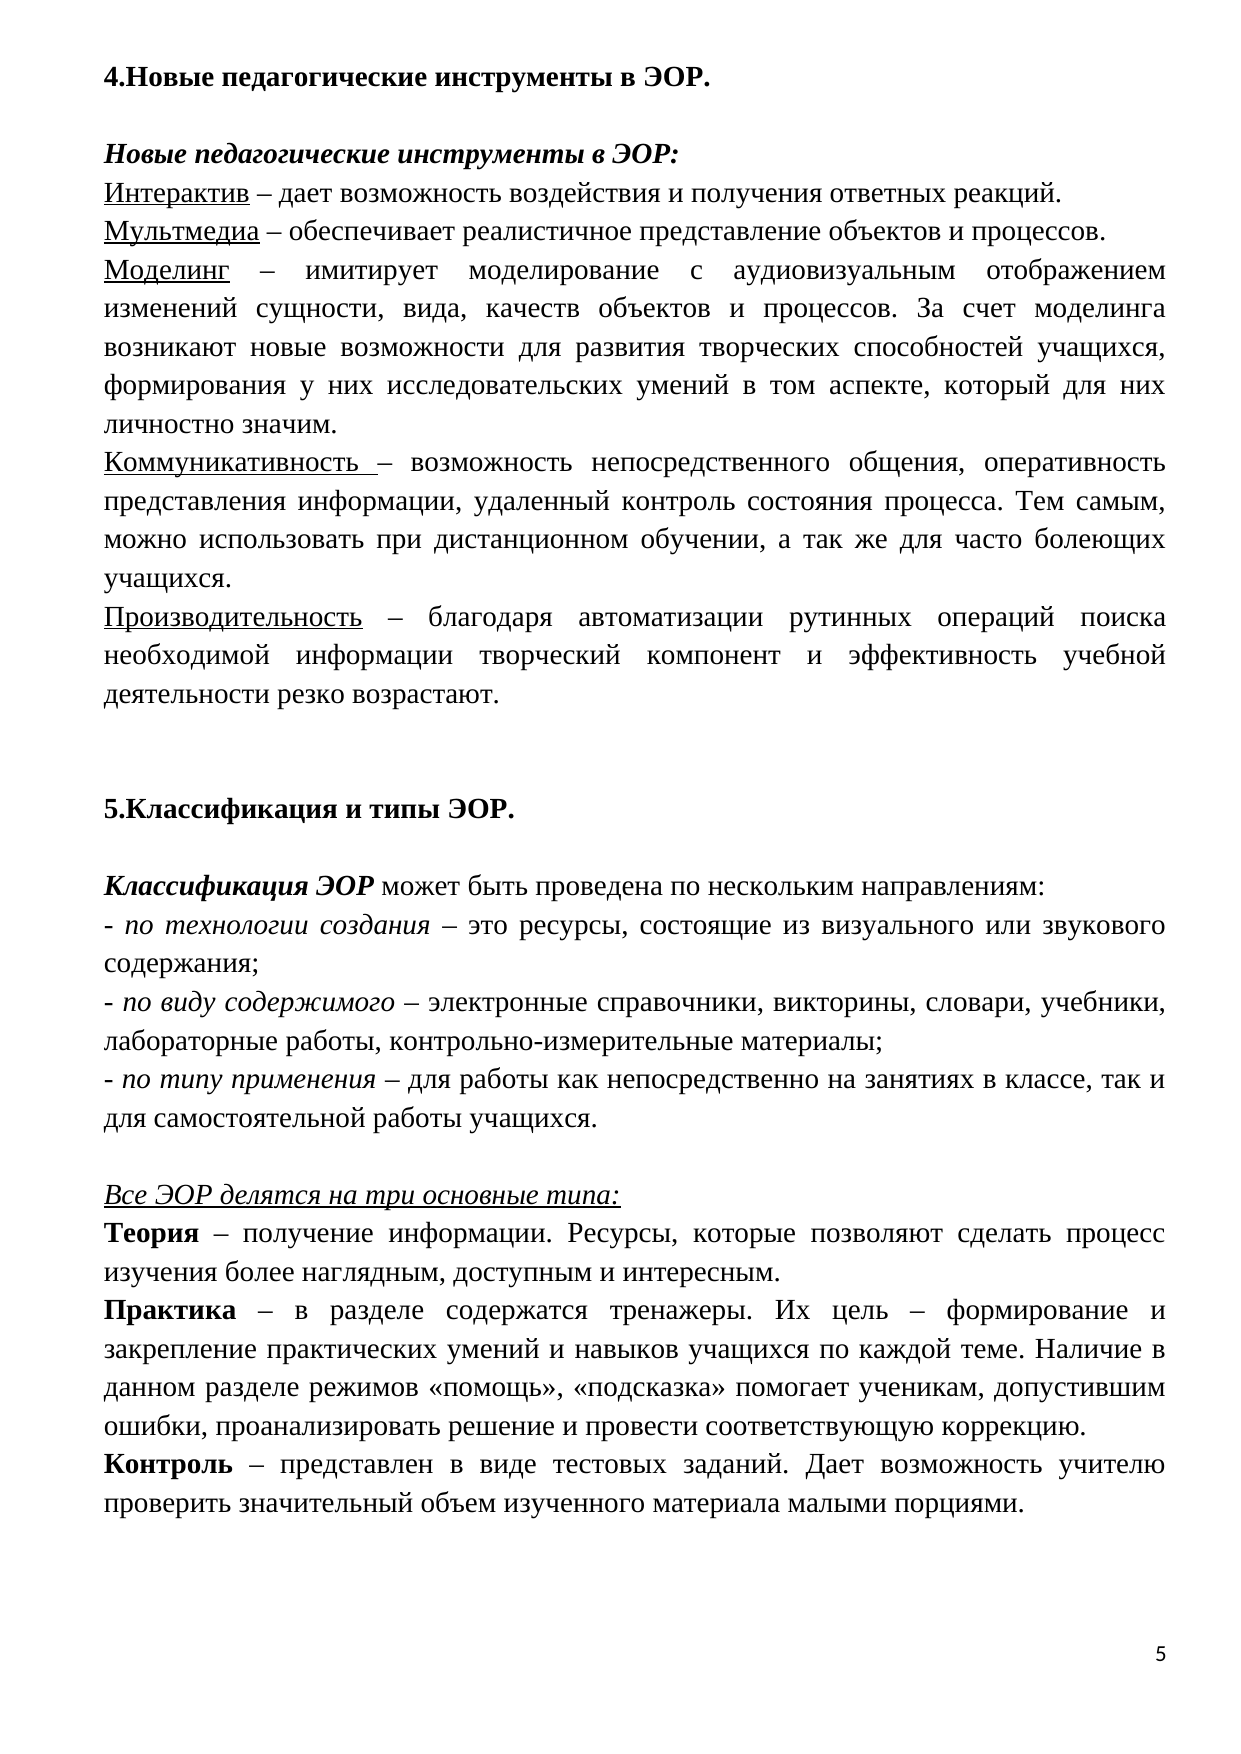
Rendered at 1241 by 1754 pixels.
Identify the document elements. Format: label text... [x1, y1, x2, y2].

text Новые педагогические инструменты в ЭОР: [103, 136, 1167, 170]
text 5.Классификация и типы ЭОР. [103, 791, 1167, 825]
text Контроль – представлен в виде тестовых заданий. Дает возможность учителю проверить значительный объем изученного материала малыми порциями. [103, 1447, 1167, 1519]
text 4.Новые педагогические инструменты в ЭОР. [103, 59, 1167, 93]
text Практика – в разделе содержатся тренажеры. Их цель – формирование и закрепление практических умений и навыков учащихся по каждой теме. Наличие в данном разделе режимов «помощь», «подсказка» помогает ученикам, допустившим ошибки, проанализировать решение и провести соответствующую коррекцию. [103, 1292, 1167, 1442]
text Интерактив – дает возможность воздействия и получения ответных реакций. [103, 175, 1167, 208]
text Все ЭОР делятся на три основные типа: [103, 1177, 1167, 1210]
text - по виду содержимого – электронные справочники, викторины, словари, учебники, лабораторные работы, контрольно-измерительные материалы; [103, 984, 1167, 1056]
text Коммуникативность – возможность непосредственного общения, оперативность представления информации, удаленный контроль состояния процесса. Тем самым, можно использовать при дистанционном обучении, а так же для часто болеющих учащихся. [103, 444, 1167, 594]
text - по типу применения – для работы как непосредственно на занятиях в классе, так и для самостоятельной работы учащихся. [103, 1061, 1167, 1133]
text Теория – получение информации. Ресурсы, которые позволяют сделать процесс изучения более наглядным, доступным и интересным. [103, 1215, 1167, 1287]
text Классификация ЭОР может быть проведена по нескольким направлениям: [103, 868, 1167, 902]
text Производительность – благодаря автоматизации рутинных операций поиска необходимой информации творческий компонент и эффективность учебной деятельности резко возрастают. [103, 599, 1167, 709]
text Мультмедиа – обеспечивает реалистичное представление объектов и процессов. [103, 213, 1167, 247]
text - по технологии создания – это ресурсы, состоящие из визуального или звукового содержания; [103, 907, 1167, 979]
text Моделинг – имитирует моделирование с аудиовизуальным отображением изменений сущности, вида, качеств объектов и процессов. За счет моделинга возникают новые возможности для развития творческих способностей учащихся, формирования у них исследовательских умений в том аспекте, который для них личностно значим. [103, 252, 1167, 439]
